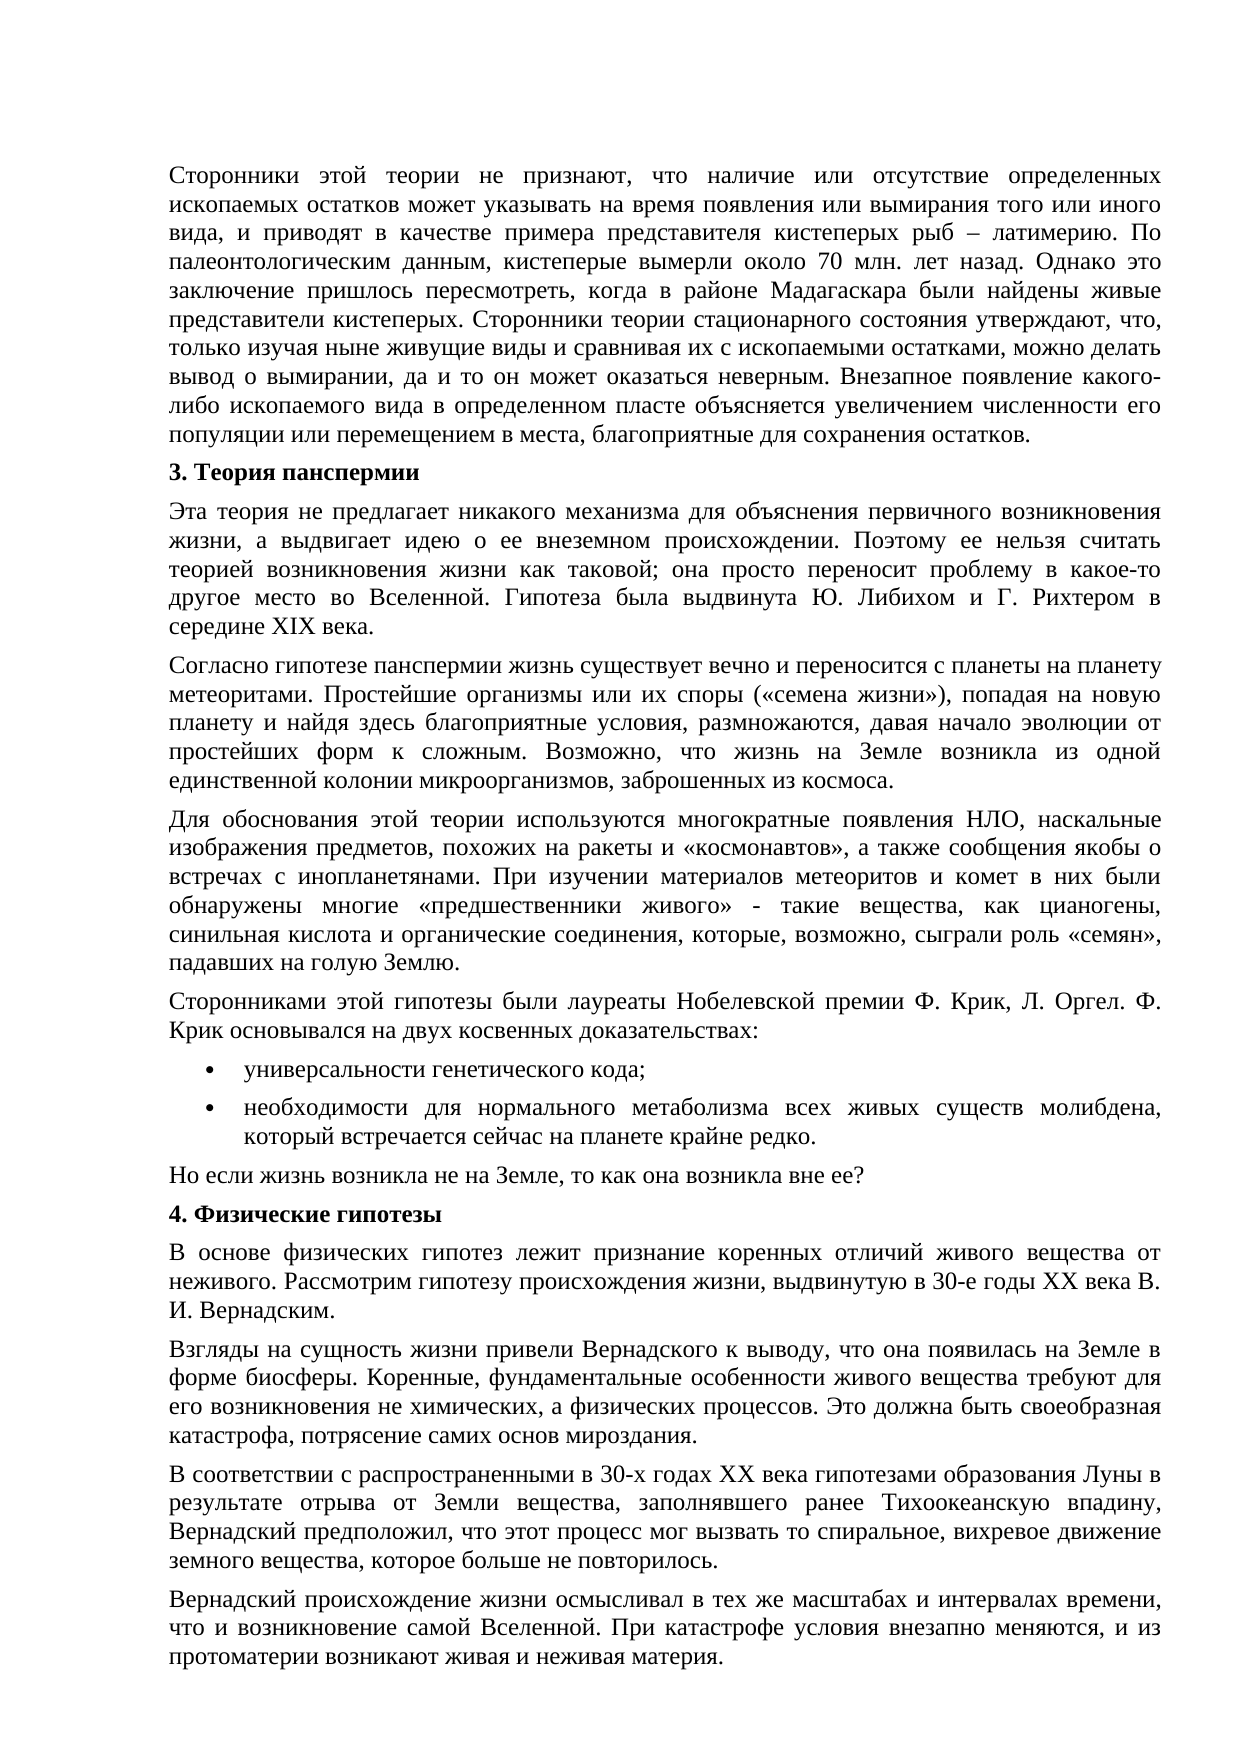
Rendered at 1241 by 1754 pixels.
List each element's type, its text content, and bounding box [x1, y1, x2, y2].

list необходимости для нормального метаболизма всех живых существ молибдена, который встречается сейчас на планете крайне редко. [206, 1092, 1162, 1150]
text В соответствии с распространенными в 30-х годах XX века гипотезами образования Луны в результате отрыва от Земли вещества, заполнявшего ранее Тихоокеанскую впадину, Вернадский предположил, что этот процесс мог вызвать то спиральное, вихревое движение земного вещества, которое больше не повторилось. [169, 1459, 1162, 1574]
text Взгляды на сущность жизни привели Вернадского к выводу, что она появилась на Земле в форме биосферы. Коренные, фундаментальные особенности живого вещества требуют для его возникновения не химических, а физических процессов. Это должна быть своеобразная катастрофа, потрясение самих основ мироздания. [169, 1334, 1162, 1449]
text В основе физических гипотез лежит признание коренных отличий живого вещества от неживого. Рассмотрим гипотезу происхождения жизни, выдвинутую в 30-е годы XX века В. И. Вернадским. [169, 1237, 1162, 1324]
list универсальности генетического кода; [206, 1054, 1162, 1082]
text Для обоснования этой теории используются многократные появления НЛО, наскальные изображения предметов, похожих на ракеты и «космонавтов», а также сообщения якобы о встречах с инопланетянами. При изучении материалов метеоритов и комет в них были обнаружены многие «предшественники живого» - такие вещества, как цианогены, синильная кислота и органические соединения, которые, возможно, сыграли роль «семян», падавших на голую Землю. [169, 804, 1162, 976]
text 4. Физические гипотезы [169, 1199, 1162, 1227]
text Сторонники этой теории не признают, что наличие или отсутствие определенных ископаемых остатков может указывать на время появления или вымирания того или иного вида, и приводят в качестве примера представителя кистеперых рыб – латимерию. По палеонтологическим данным, кистеперые вымерли около 70 млн. лет назад. Однако это заключение пришлось пересмотреть, когда в районе Мадагаскара были найдены живые представители кистеперых. Сторонники теории стационарного состояния утверждают, что, только изучая ныне живущие виды и сравнивая их с ископаемыми остатками, можно делать вывод о вымирании, да и то он может оказаться неверным. Внезапное появление какого-либо ископаемого вида в определенном пласте объясняется увеличением численности его популяции или перемещением в места, благоприятные для сохранения остатков. [169, 160, 1162, 447]
text Согласно гипотезе панспермии жизнь существует вечно и переносится с планеты на планету метеоритами. Простейшие организмы или их споры («семена жизни»), попадая на новую планету и найдя здесь благоприятные условия, размножаются, давая начало эволюции от простейших форм к сложным. Возможно, что жизнь на Земле возникла из одной единственной колонии микроорганизмов, заброшенных из космоса. [169, 650, 1162, 794]
text Сторонниками этой гипотезы были лауреаты Нобелевской премии Ф. Крик, Л. Оргел. Ф. Крик основывался на двух косвенных доказательствах: [169, 986, 1162, 1044]
text Вернадский происхождение жизни осмысливал в тех же масштабах и интервалах времени, что и возникновение самой Вселенной. При катастрофе условия внезапно меняются, и из протоматерии возникают живая и неживая материя. [169, 1584, 1162, 1670]
text Эта теория не предлагает никакого механизма для объяснения первичного возникновения жизни, а выдвигает идею о ее внеземном происхождении. Поэтому ее нельзя считать теорией возникновения жизни как таковой; она просто переносит проблему в какое-то другое место во Вселенной. Гипотеза была выдвинута Ю. Либихом и Г. Рихтером в середине XIX века. [169, 496, 1162, 640]
text 3. Теория панспермии [169, 457, 1162, 486]
text Но если жизнь возникла не на Земле, то как она возникла вне ее? [169, 1160, 1162, 1189]
